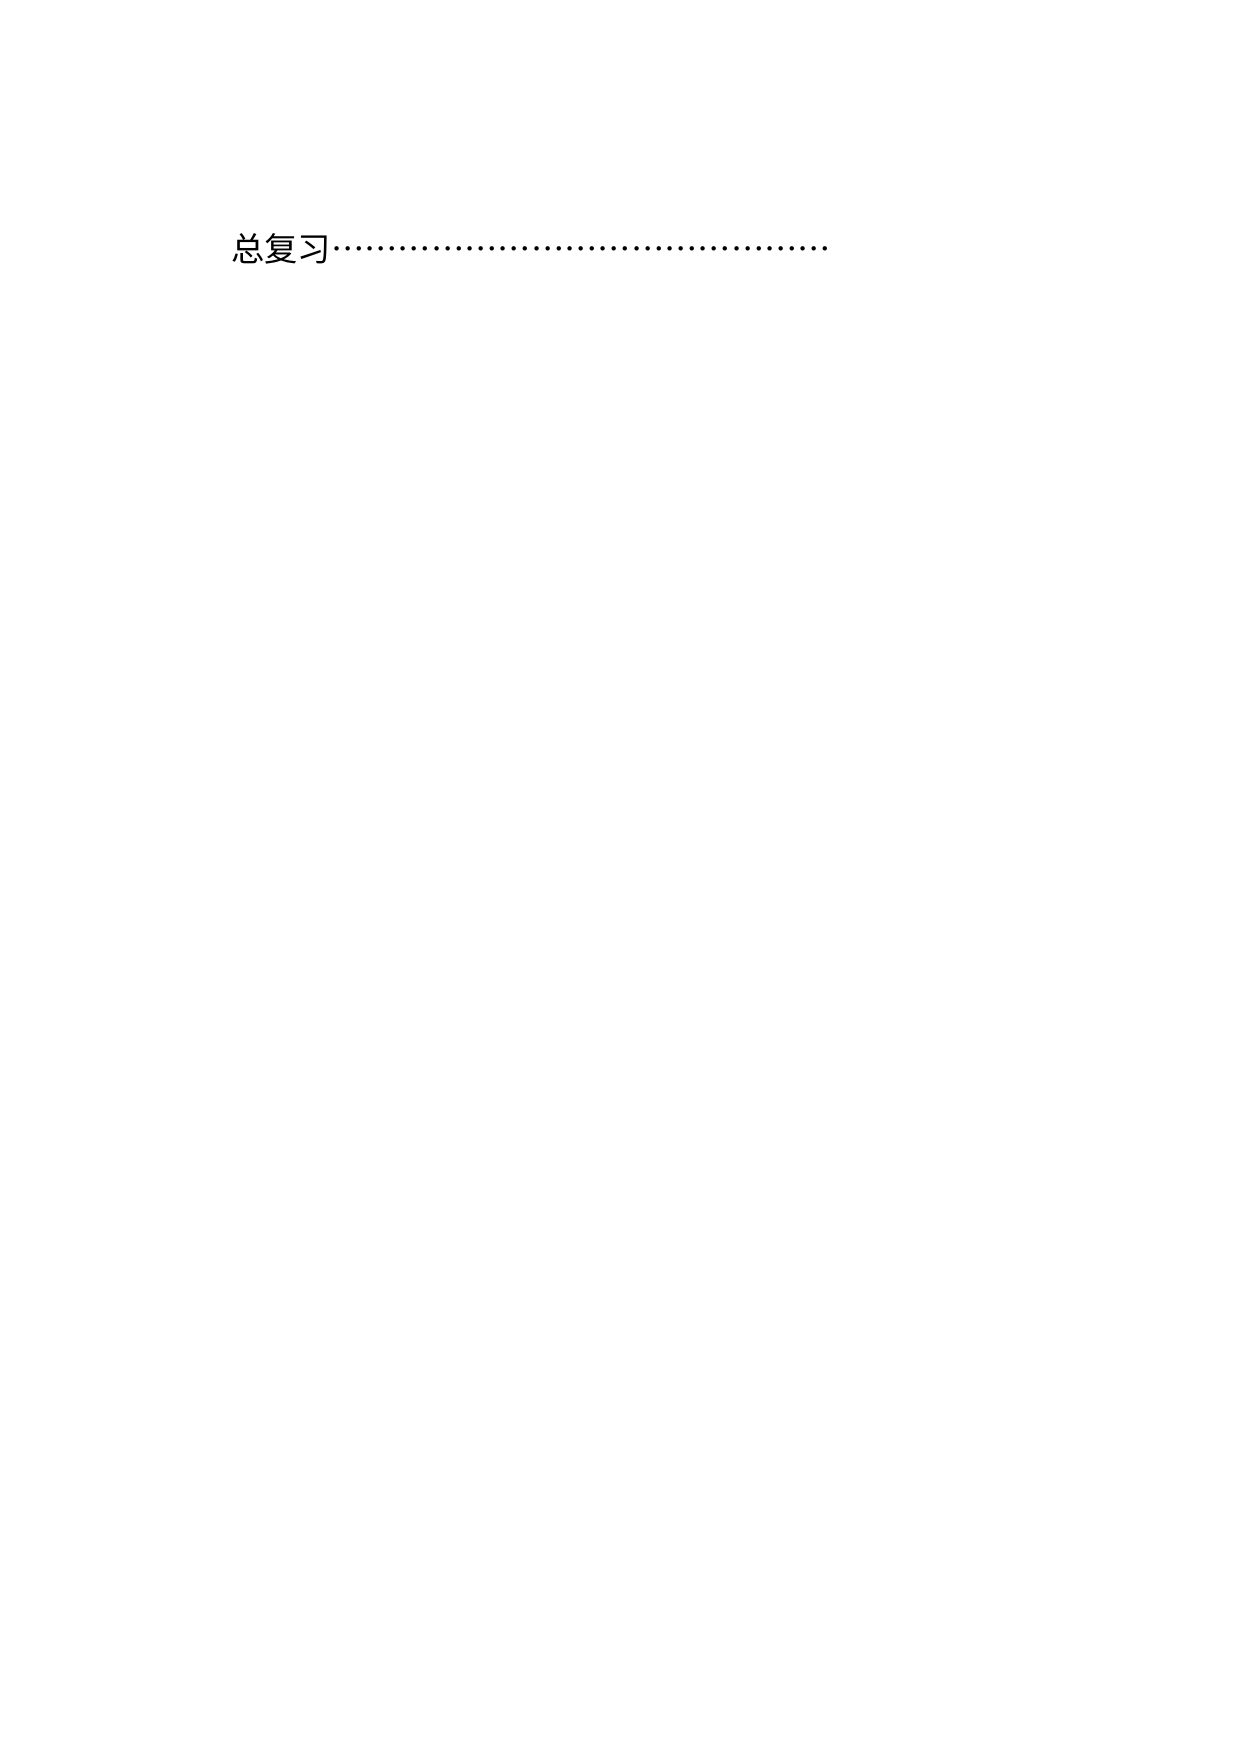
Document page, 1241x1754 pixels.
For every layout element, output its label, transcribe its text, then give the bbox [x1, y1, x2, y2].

text 总复习……………………………………… [164, 215, 1117, 280]
